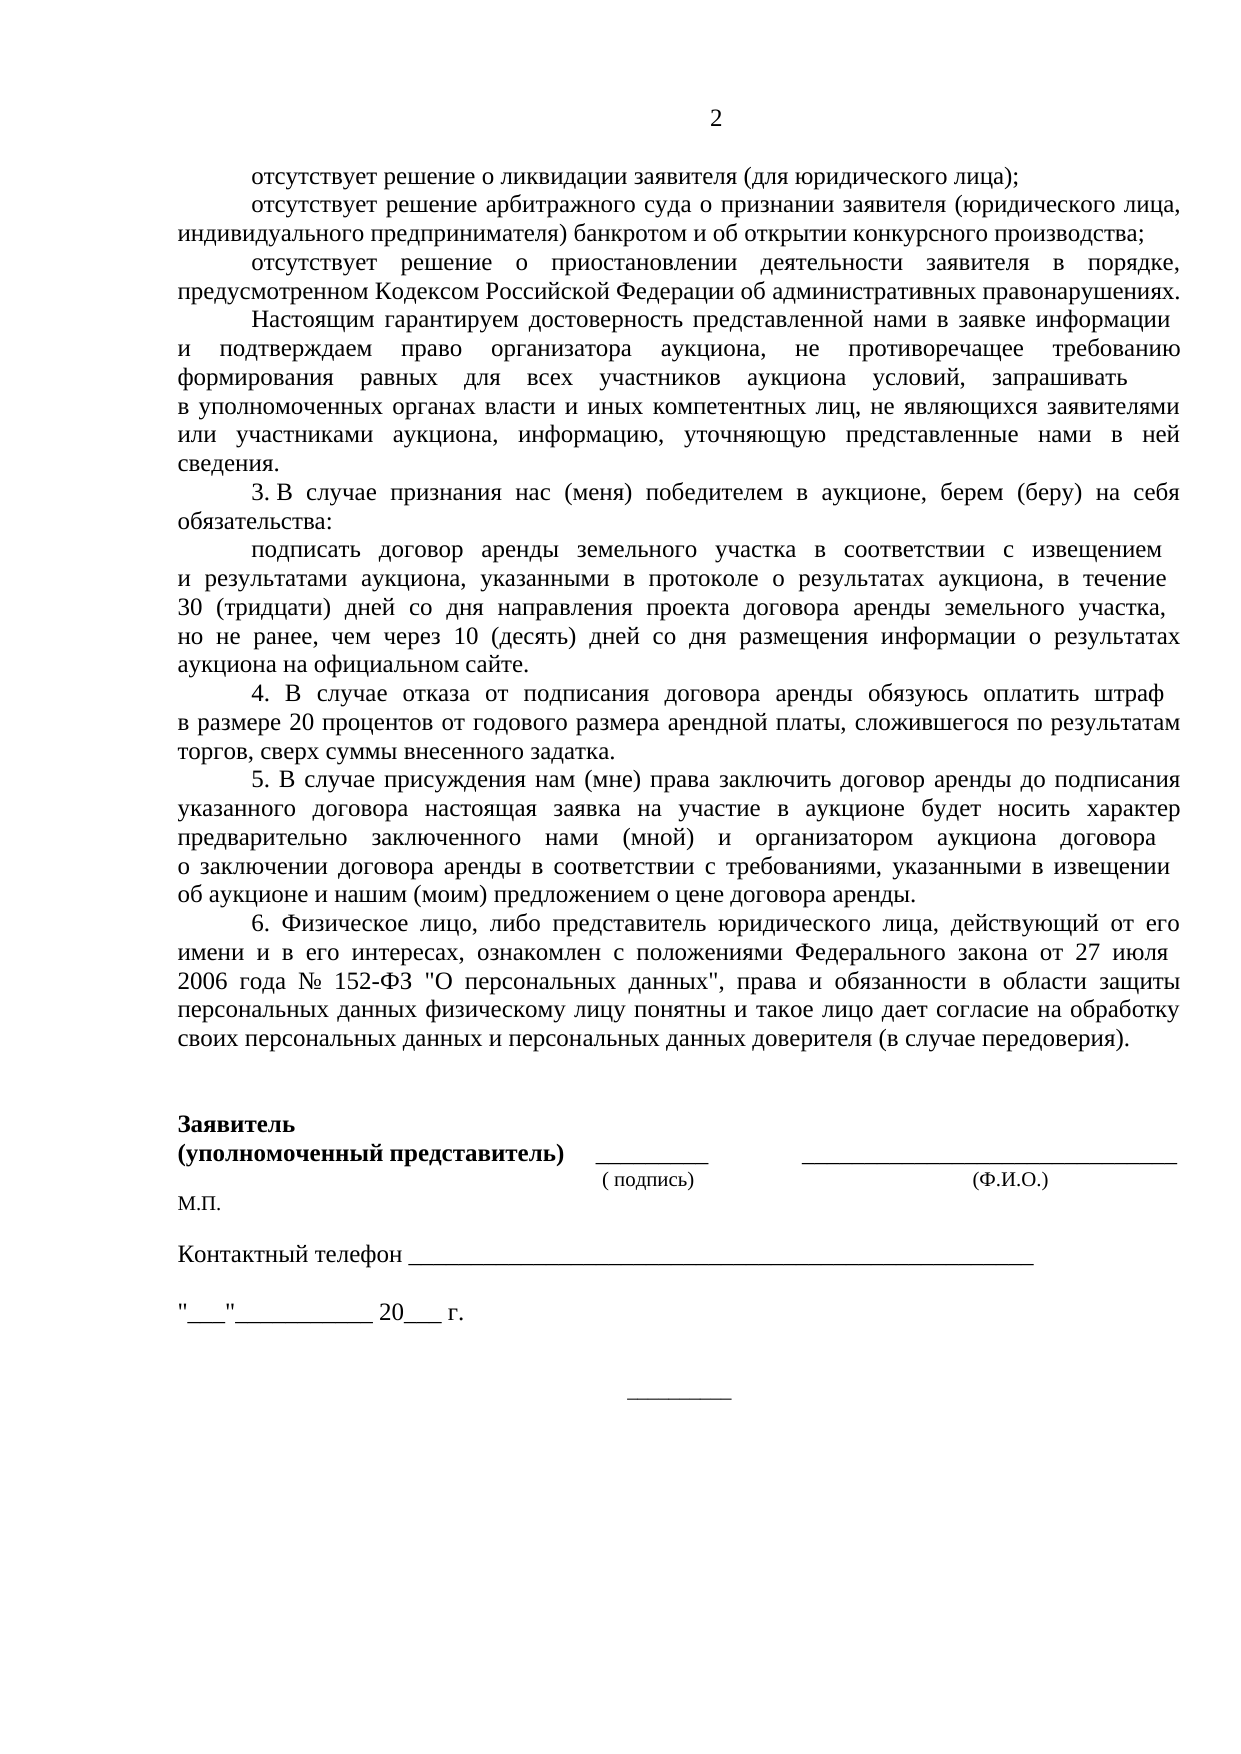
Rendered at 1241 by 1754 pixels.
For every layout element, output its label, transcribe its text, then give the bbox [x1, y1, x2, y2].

text отсутствует решение о приостановлении деятельности заявителя в порядке, предусмотренном Кодексом Российской Федерации об административных правонарушениях. [177, 247, 1181, 304]
text 3. В случае признания нас (меня) победителем в аукционе, берем (беру) на себя обязательства: [177, 477, 1181, 534]
text (уполномоченный представитель) _________ ______________________________ [177, 1138, 1181, 1167]
text отсутствует решение о ликвидации заявителя (для юридического лица); [177, 161, 1181, 189]
text 2 [177, 103, 1181, 132]
text __________ [177, 1378, 1181, 1402]
text подписать договор аренды земельного участка в соответствии с извещением и результатами аукциона, указанными в протоколе о результатах аукциона, в течение 30 (тридцати) дней со дня направления проекта договора аренды земельного участка, но не ранее, чем через 10 (десять) дней со дня размещения информации о результатах аукциона на официальном сайте. [177, 534, 1181, 678]
text 6. Физическое лицо, либо представитель юридического лица, действующий от его имени и в его интересах, ознакомлен с положениями Федерального закона от 27 июля 2006 года № 152-ФЗ "О персональных данных", права и обязанности в области защиты персональных данных физическому лицу понятны и такое лицо дает согласие на обработку своих персональных данных и персональных данных доверителя (в случае передоверия). [177, 908, 1181, 1052]
text отсутствует решение арбитражного суда о признании заявителя (юридического лица, индивидуального предпринимателя) банкротом и об открытии конкурсного производства; [177, 189, 1181, 247]
text Контактный телефон __________________________________________________ [177, 1239, 1181, 1268]
text М.П. [177, 1191, 1181, 1215]
text Настоящим гарантируем достоверность представленной нами в заявке информации и подтверждаем право организатора аукциона, не противоречащее требованию формирования равных для всех участников аукциона условий, запрашивать в уполномоченных органах власти и иных компетентных лиц, не являющихся заявителями или участниками аукциона, информацию, уточняющую представленные нами в ней сведения. [177, 304, 1181, 477]
text Заявитель [177, 1109, 1181, 1138]
text 4. В случае отказа от подписания договора аренды обязуюсь оплатить штраф в размере 20 процентов от годового размера арендной платы, сложившегося по результатам торгов, сверх суммы внесенного задатка. [177, 678, 1181, 764]
text "___"___________ 20___ г. [177, 1297, 1181, 1326]
text ( подпись) (Ф.И.О.) [177, 1167, 1181, 1191]
text 5. В случае присуждения нам (мне) права заключить договор аренды до подписания указанного договора настоящая заявка на участие в аукционе будет носить характер предварительно заключенного нами (мной) и организатором аукциона договора о заключении договора аренды в соответствии с требованиями, указанными в извещении об аукционе и нашим (моим) предложением о цене договора аренды. [177, 764, 1181, 908]
